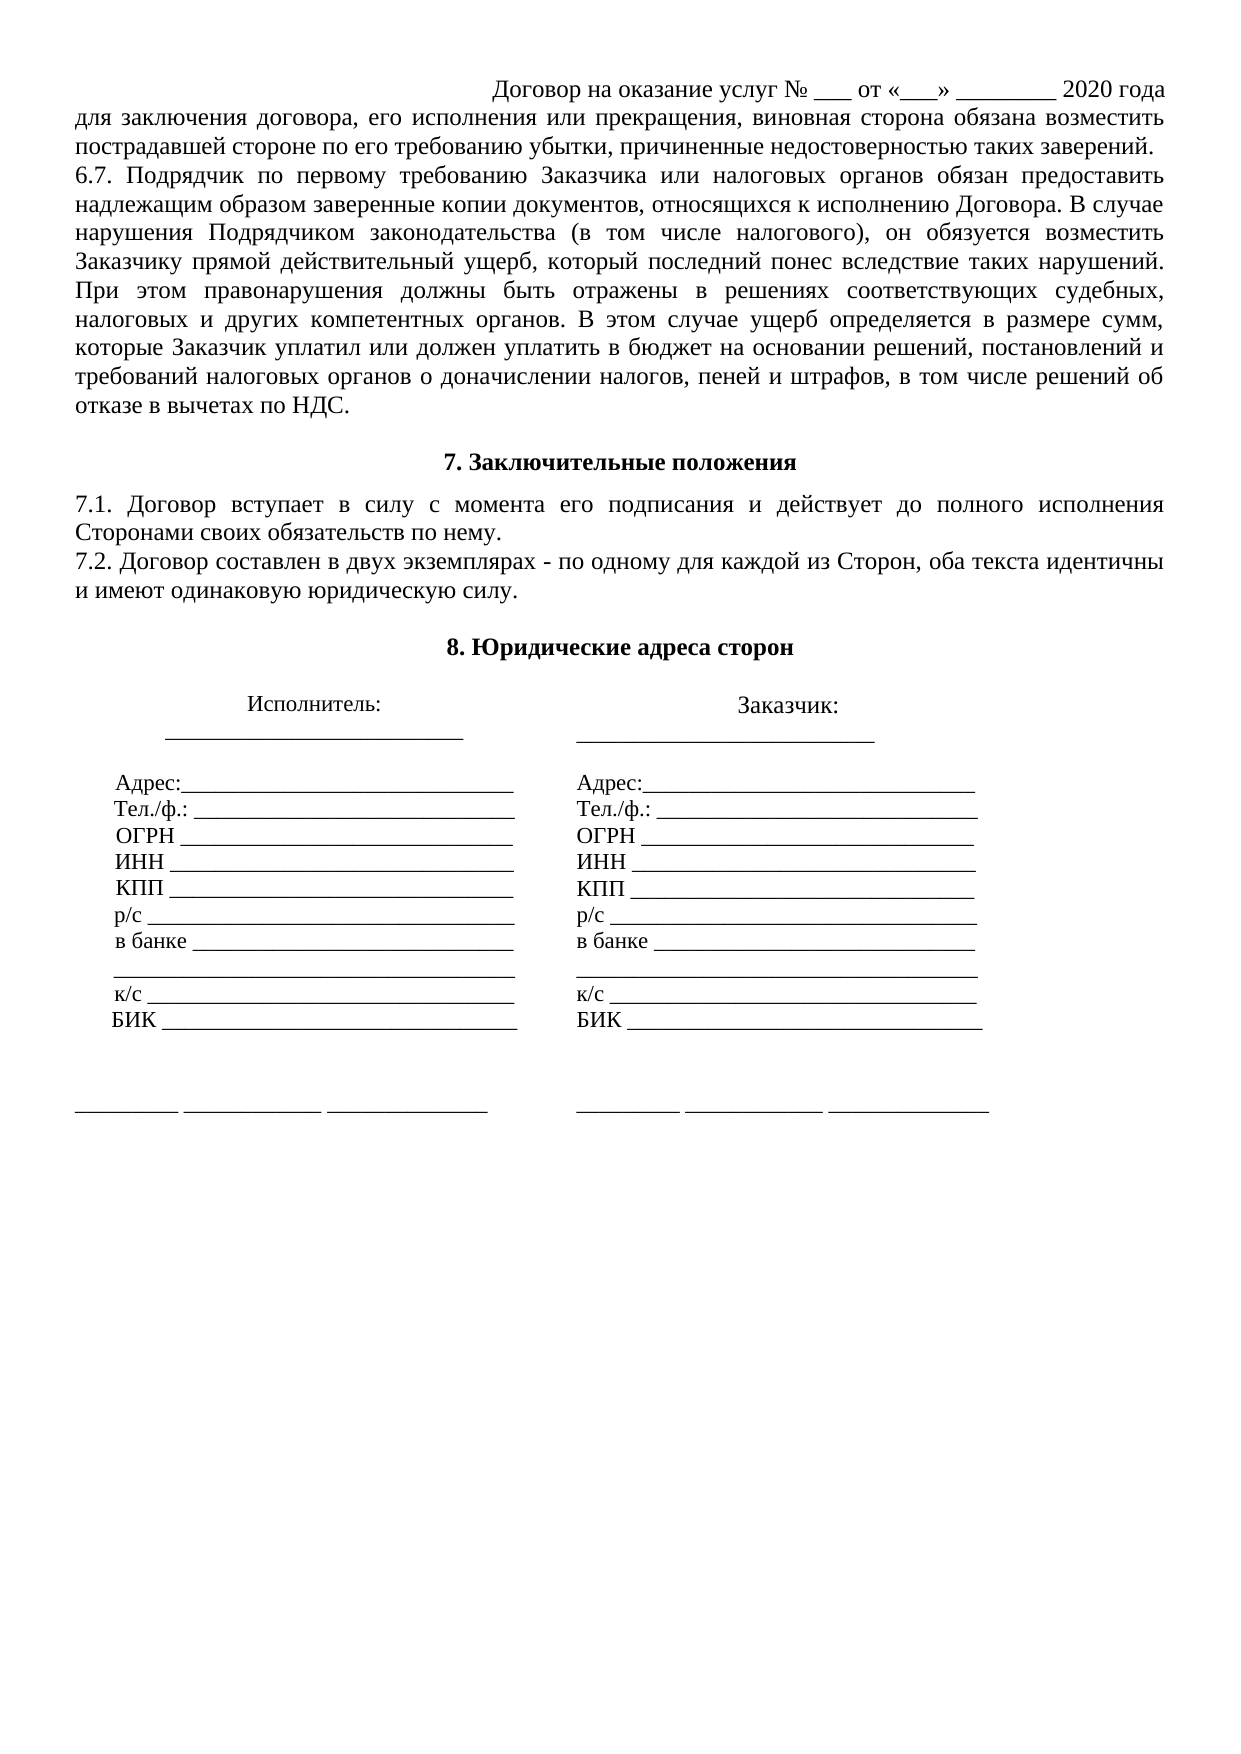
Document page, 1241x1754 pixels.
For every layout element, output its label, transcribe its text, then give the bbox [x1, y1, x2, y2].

table_cell _________ ____________ ______________ [565, 1089, 1011, 1144]
text 6.7. Подрядчик по первому требованию Заказчика или налоговых органов обязан предоставить надлежащим образом заверенные копии документов, относящихся к исполнению Договора. В случае нарушения Подрядчиком законодательства (в том числе налогового), он обязуется возместить Заказчику прямой действительный ущерб, который последний понес вследствие таких нарушений. При этом правонарушения должны быть отражены в решениях соответствующих судебных, налоговых и других компетентных органов. В этом случае ущерб определяется в размере сумм, которые Заказчик уплатил или должен уплатить в бюджет на основании решений, постановлений и требований налоговых органов о доначислении налогов, пеней и штрафов, в том числе решений об отказе в вычетах по НДС. [75, 160, 1165, 419]
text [75, 102, 1165, 160]
table_header Исполнитель: __________________________ Адрес:_____________________________ Тел./ф.: ____________________________ ОГРН _____________________________ ИНН ______________________________ КПП ______________________________ р/с ________________________________ в банке ____________________________ ___________________________________ к/с ________________________________ БИК _______________________________ [63, 690, 564, 1089]
table_cell _________ ____________ ______________ [63, 1089, 564, 1144]
text 8. Юридические адреса сторон [75, 632, 1165, 661]
text 7. Заключительные положения [75, 447, 1165, 476]
table_header Заказчик: __________________________ Адрес:_____________________________ Тел./ф.: ____________________________ ОГРН _____________________________ ИНН ______________________________ КПП ______________________________ р/с ________________________________ в банке ____________________________ ___________________________________ к/с ________________________________ БИК _______________________________ _________________ Дмитращук Ю. Н.Тел.: 239-37 [565, 690, 1011, 1089]
text 7.1. Договор вступает в силу с момента его подписания и действует до полного исполнения Сторонами своих обязательств по нему. [75, 489, 1165, 546]
text 7.2. Договор составлен в двух экземплярах - по одному для каждой из Сторон, оба текста идентичны и имеют одинаковую юридическую силу. [75, 546, 1165, 604]
